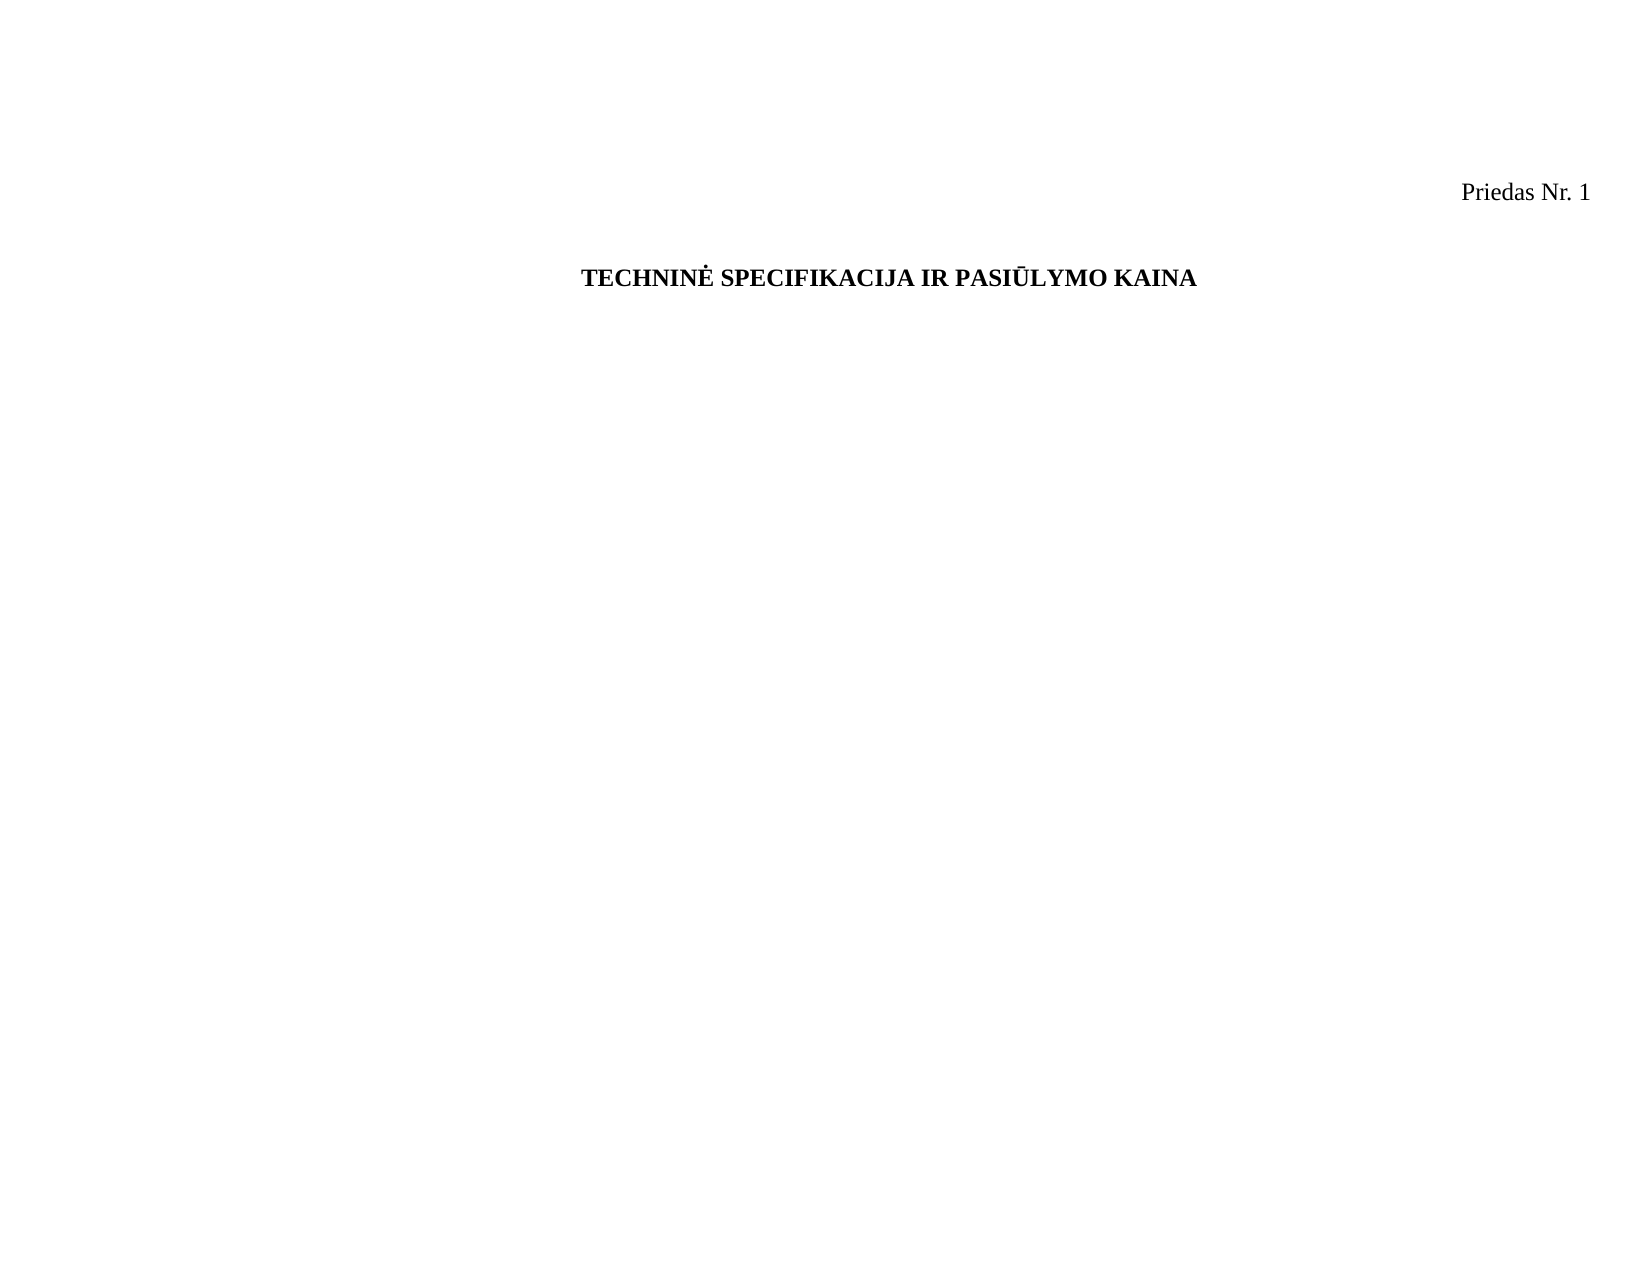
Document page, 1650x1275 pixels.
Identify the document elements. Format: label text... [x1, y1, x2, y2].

text Priedas Nr. 1 [187, 177, 1591, 206]
text TECHNINĖ SPECIFIKACIJA IR PASIŪLYMO KAINA [187, 263, 1591, 292]
